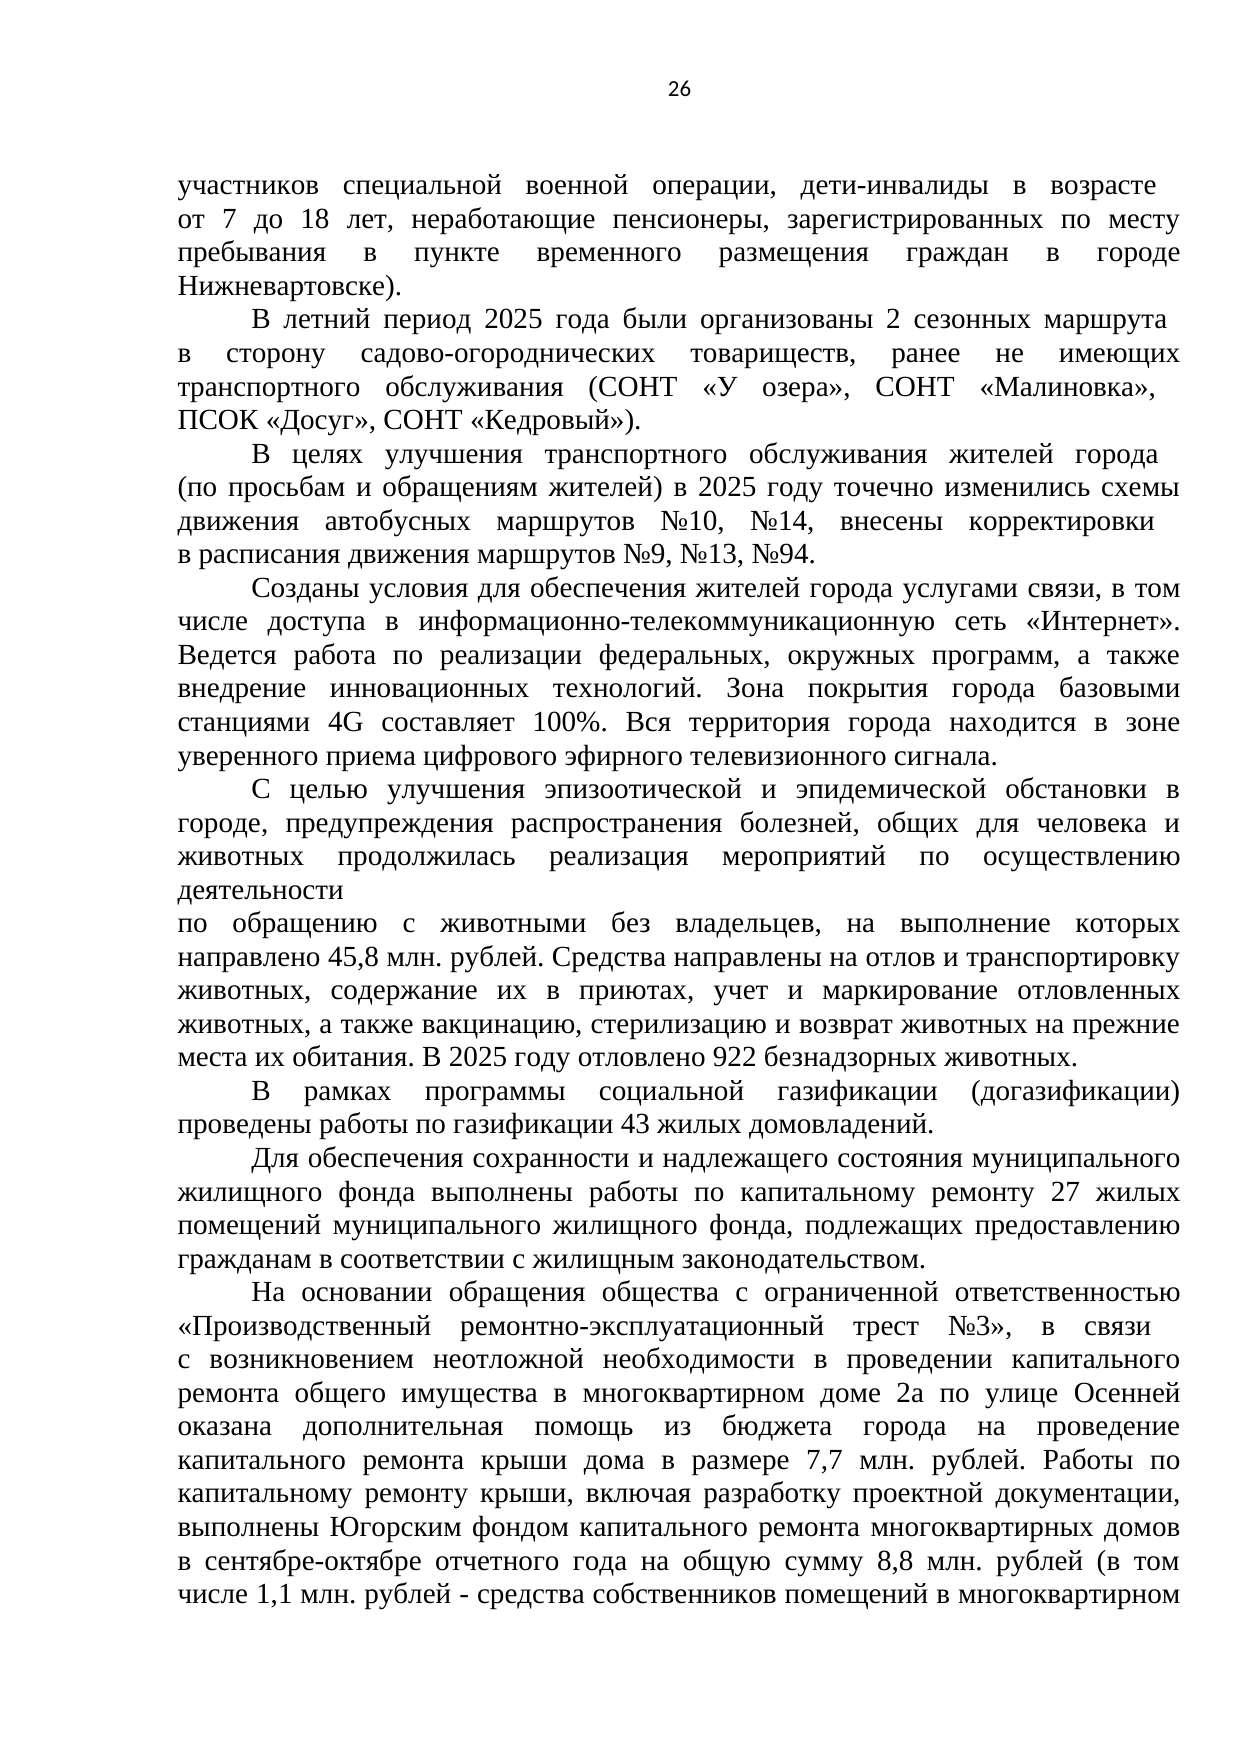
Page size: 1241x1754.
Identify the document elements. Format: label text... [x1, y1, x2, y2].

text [177, 1274, 1181, 1610]
text Созданы условия для обеспечения жителей города услугами связи, в том числе доступа в информационно-телекоммуникационную сеть «Интернет». Ведется работа по реализации федеральных, окружных программ, а также внедрение инновационных технологий. Зона покрытия города базовыми станциями 4G составляет 100%. Вся территория города находится в зоне уверенного приема цифрового эфирного телевизионного сигнала. [177, 570, 1181, 771]
text В целях улучшения транспортного обслуживания жителей города (по просьбам и обращениям жителей) в 2025 году точечно изменились схемы движения автобусных маршрутов №10, №14, внесены корректировки в расписания движения маршрутов №9, №13, №94. [177, 436, 1181, 570]
text В рамках программы социальной газификации (догазификации) проведены работы по газификации 43 жилых домовладений. [177, 1073, 1181, 1140]
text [177, 167, 1181, 302]
text Для обеспечения сохранности и надлежащего состояния муниципального жилищного фонда выполнены работы по капитальному ремонту 27 жилых помещений муниципального жилищного фонда, подлежащих предоставлению гражданам в соответствии с жилищным законодательством. [177, 1140, 1181, 1274]
text С целью улучшения эпизоотической и эпидемической обстановки в городе, предупреждения распространения болезней, общих для человека и животных продолжилась реализация мероприятий по осуществлению деятельности по обращению с животными без владельцев, на выполнение которых направлено 45,8 млн. рублей. Средства направлены на отлов и транспортировку животных, содержание их в приютах, учет и маркирование отловленных животных, а также вакцинацию, стерилизацию и возврат животных на прежние места их обитания. В 2025 году отловлено 922 безнадзорных животных. [177, 771, 1181, 1073]
text В летний период 2025 года были организованы 2 сезонных маршрута в сторону садово-огороднических товариществ, ранее не имеющих транспортного обслуживания (СОНТ «У озера», СОНТ «Малиновка», ПСОК «Досуг», СОНТ «Кедровый»). [177, 302, 1181, 436]
